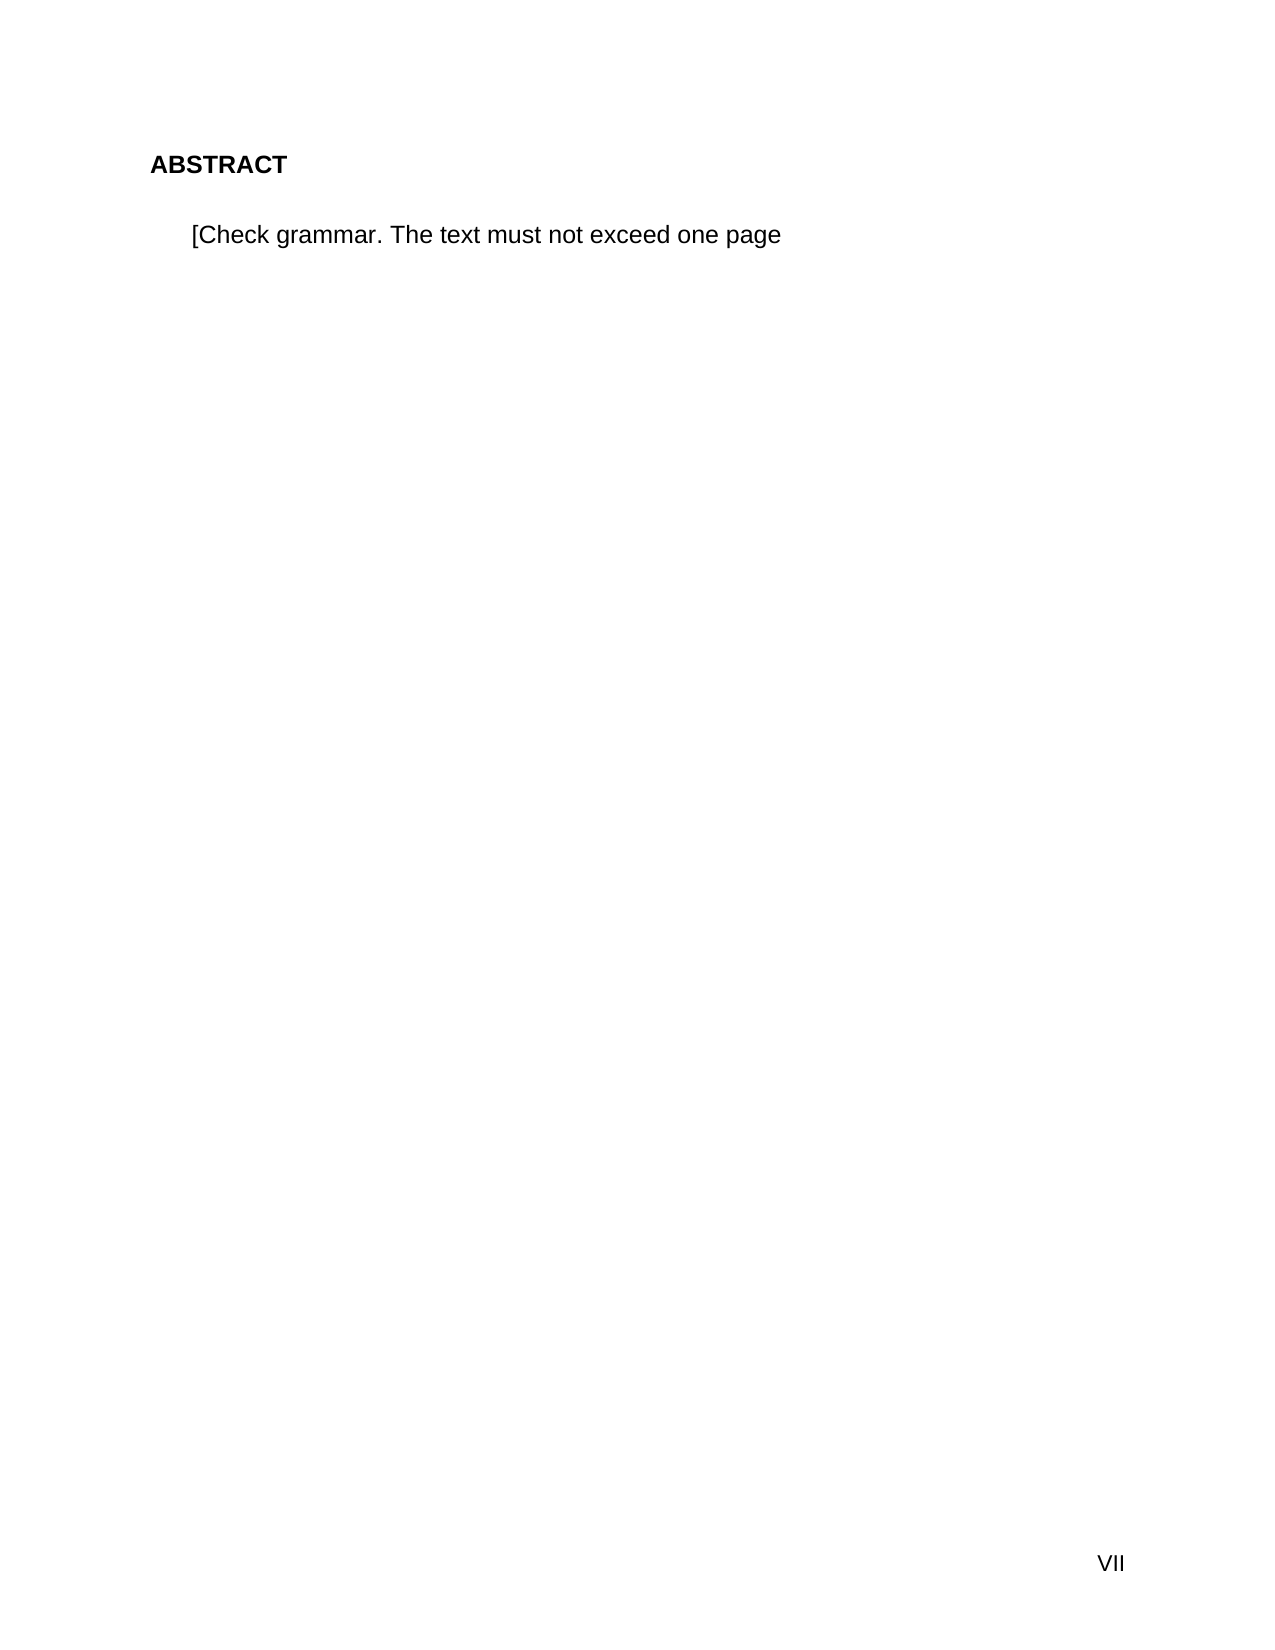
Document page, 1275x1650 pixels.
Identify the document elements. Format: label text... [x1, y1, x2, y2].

text ABSTRACT [150, 150, 1125, 179]
